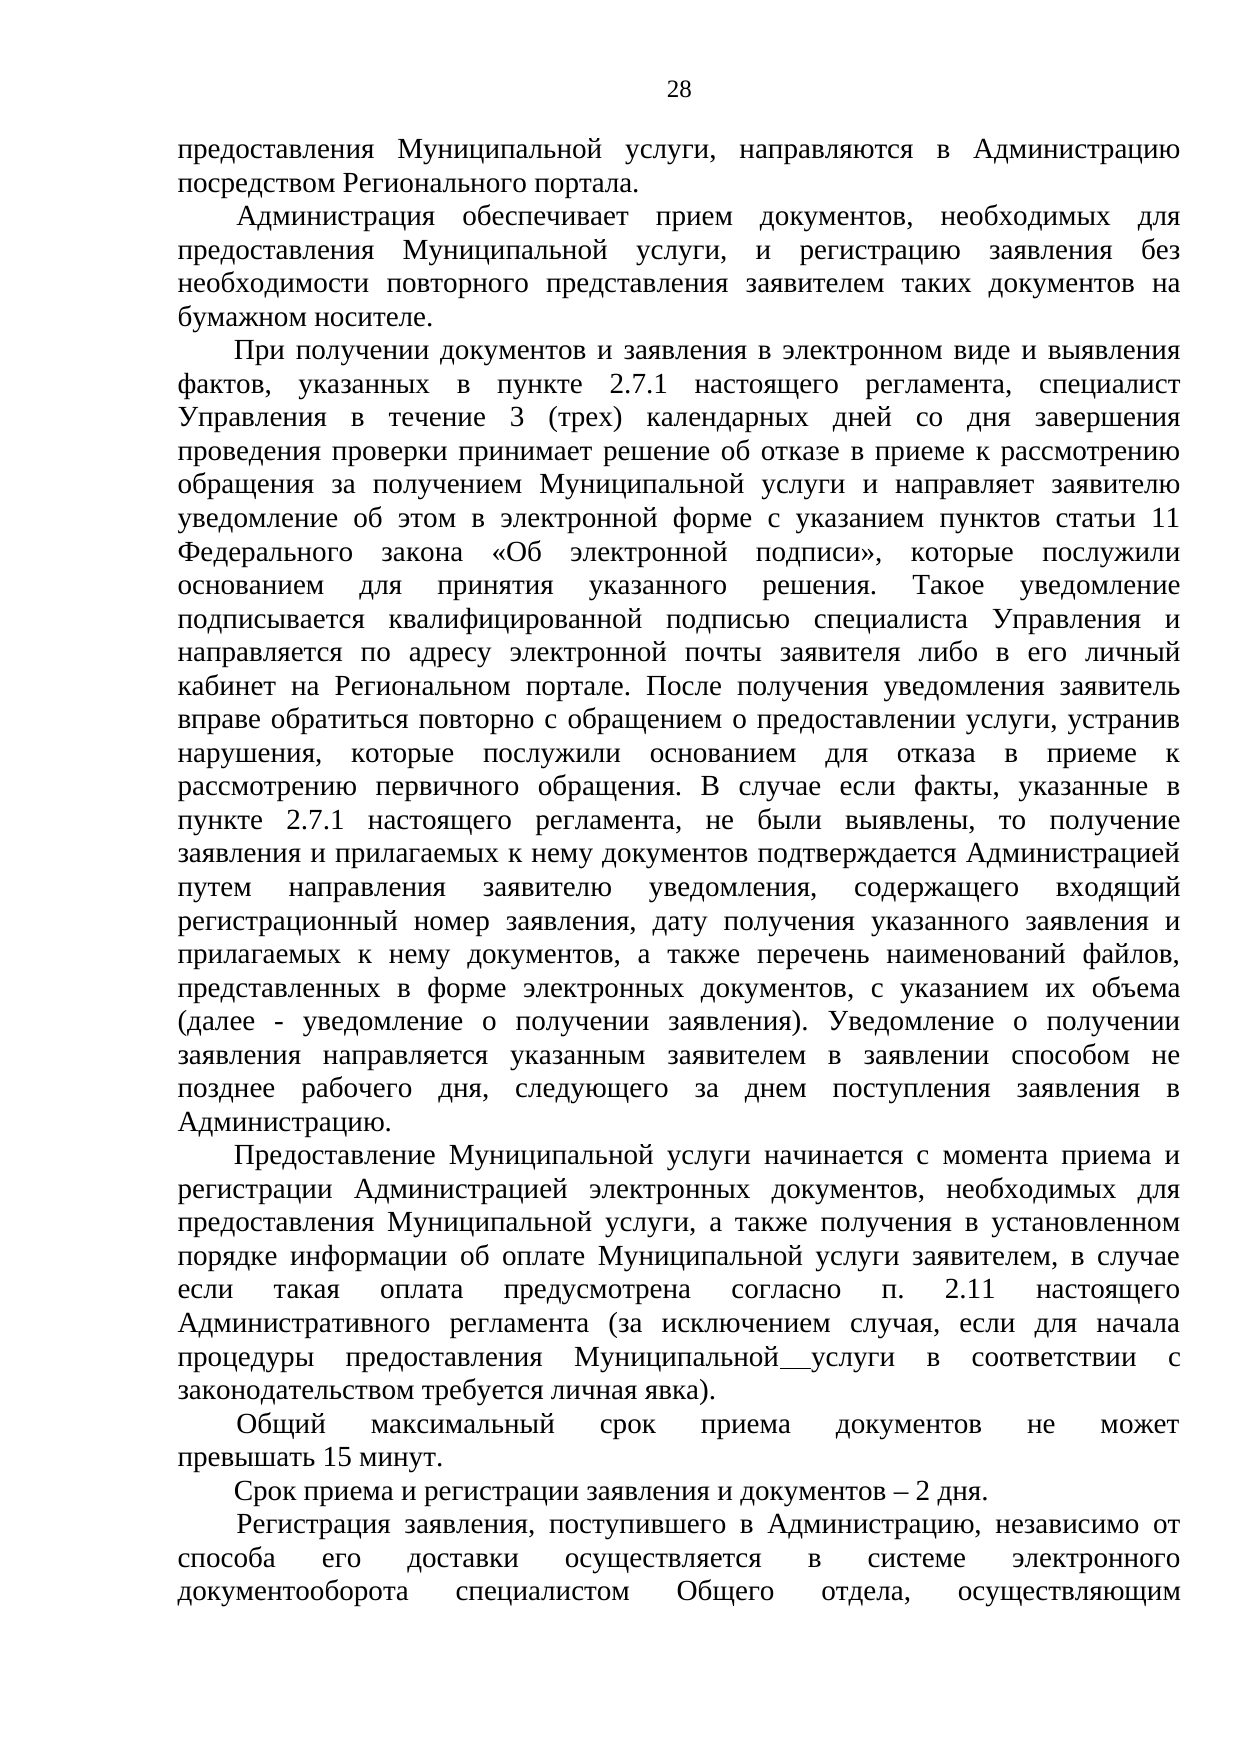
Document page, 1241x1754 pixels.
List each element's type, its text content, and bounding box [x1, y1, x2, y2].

text Администрация обеспечивает прием документов, необходимых для предоставления Муниципальной услуги, и регистрацию заявления без необходимости повторного представления заявителем таких документов на бумажном носителе. [177, 198, 1181, 332]
text При получении документов и заявления в электронном виде и выявления фактов, указанных в пункте 2.7.1 настоящего регламента, специалист Управления в течение 3 (трех) календарных дней со дня завершения проведения проверки принимает решение об отказе в приеме к рассмотрению обращения за получением Муниципальной услуги и направляет заявителю уведомление об этом в электронной форме с указанием пунктов статьи 11 Федерального закона «Об электронной подписи», которые послужили основанием для принятия указанного решения. Такое уведомление подписывается квалифицированной подписью специалиста Управления и направляется по адресу электронной почты заявителя либо в его личный кабинет на Региональном портале. После получения уведомления заявитель вправе обратиться повторно с обращением о предоставлении услуги, устранив нарушения, которые послужили основанием для отказа в приеме к рассмотрению первичного обращения. В случае если факты, указанные в пункте 2.7.1 настоящего регламента, не были выявлены, то получение заявления и прилагаемых к нему документов подтверждается Администрацией путем направления заявителю уведомления, содержащего входящий регистрационный номер заявления, дату получения указанного заявления и прилагаемых к нему документов, а также перечень наименований файлов, представленных в форме электронных документов, с указанием их объема (далее - уведомление о получении заявления). Уведомление о получении заявления направляется указанным заявителем в заявлении способом не позднее рабочего дня, следующего за днем поступления заявления в Администрацию. [177, 332, 1181, 1137]
text Срок приема и регистрации заявления и документов – 2 дня. [177, 1473, 1181, 1506]
text Предоставление Муниципальной услуги начинается с момента приема и регистрации Администрацией электронных документов, необходимых для предоставления Муниципальной услуги, а также получения в установленном порядке информации об оплате Муниципальной услуги заявителем, в случае если такая оплата предусмотрена согласно п. 2.11 настоящего Административного регламента (за исключением случая, если для начала процедуры предоставления Муниципальной услуги в соответствии с законодательством требуется личная явка). [177, 1137, 1181, 1406]
text Общий максимальный срок приема документов не может превышать 15 минут. [177, 1406, 1181, 1473]
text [177, 1506, 1181, 1607]
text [177, 131, 1181, 198]
